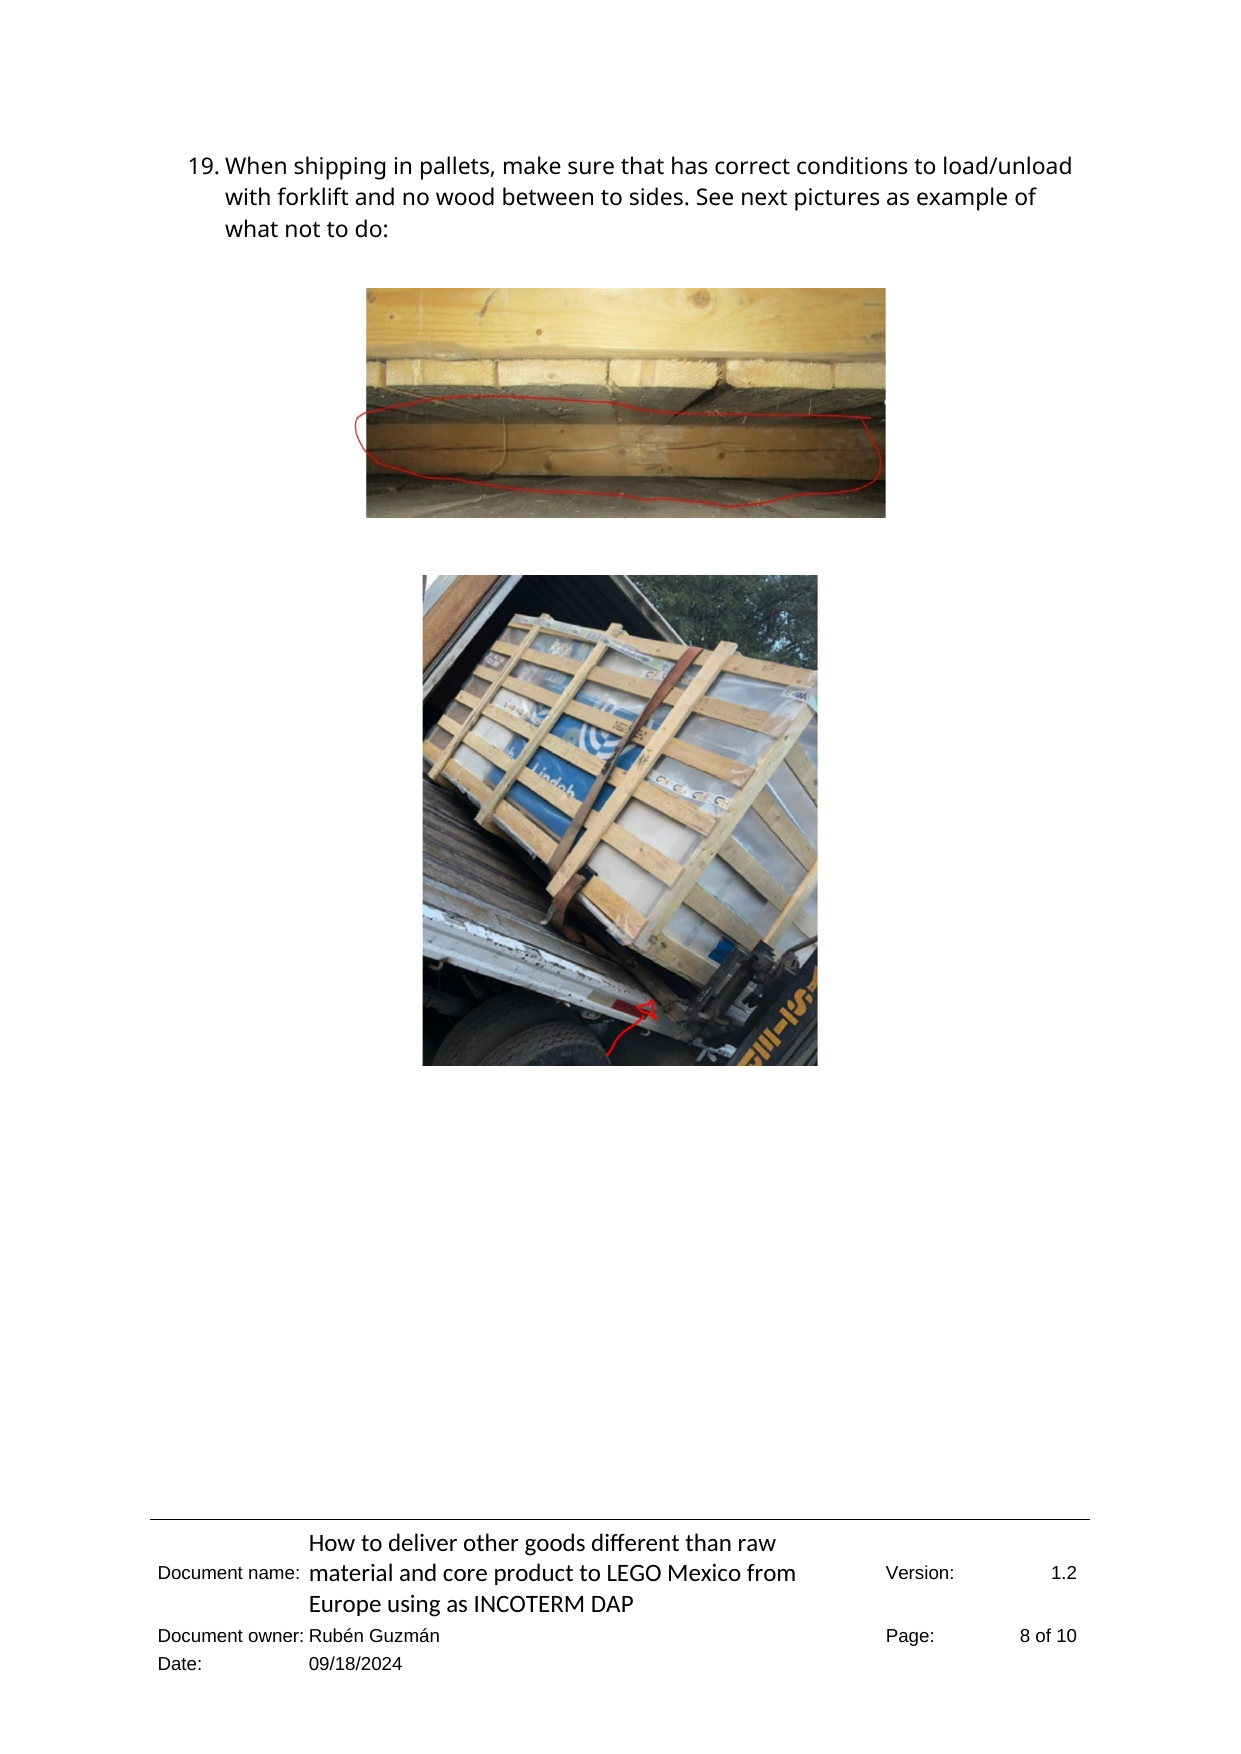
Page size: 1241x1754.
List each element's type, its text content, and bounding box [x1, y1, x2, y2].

picture [354, 288, 886, 518]
list When shipping in pallets, make sure that has correct conditions to load/unload with forklift and no wood between to sides. See next pictures as example of what not to do: [187, 150, 1090, 244]
picture [422, 575, 818, 1066]
